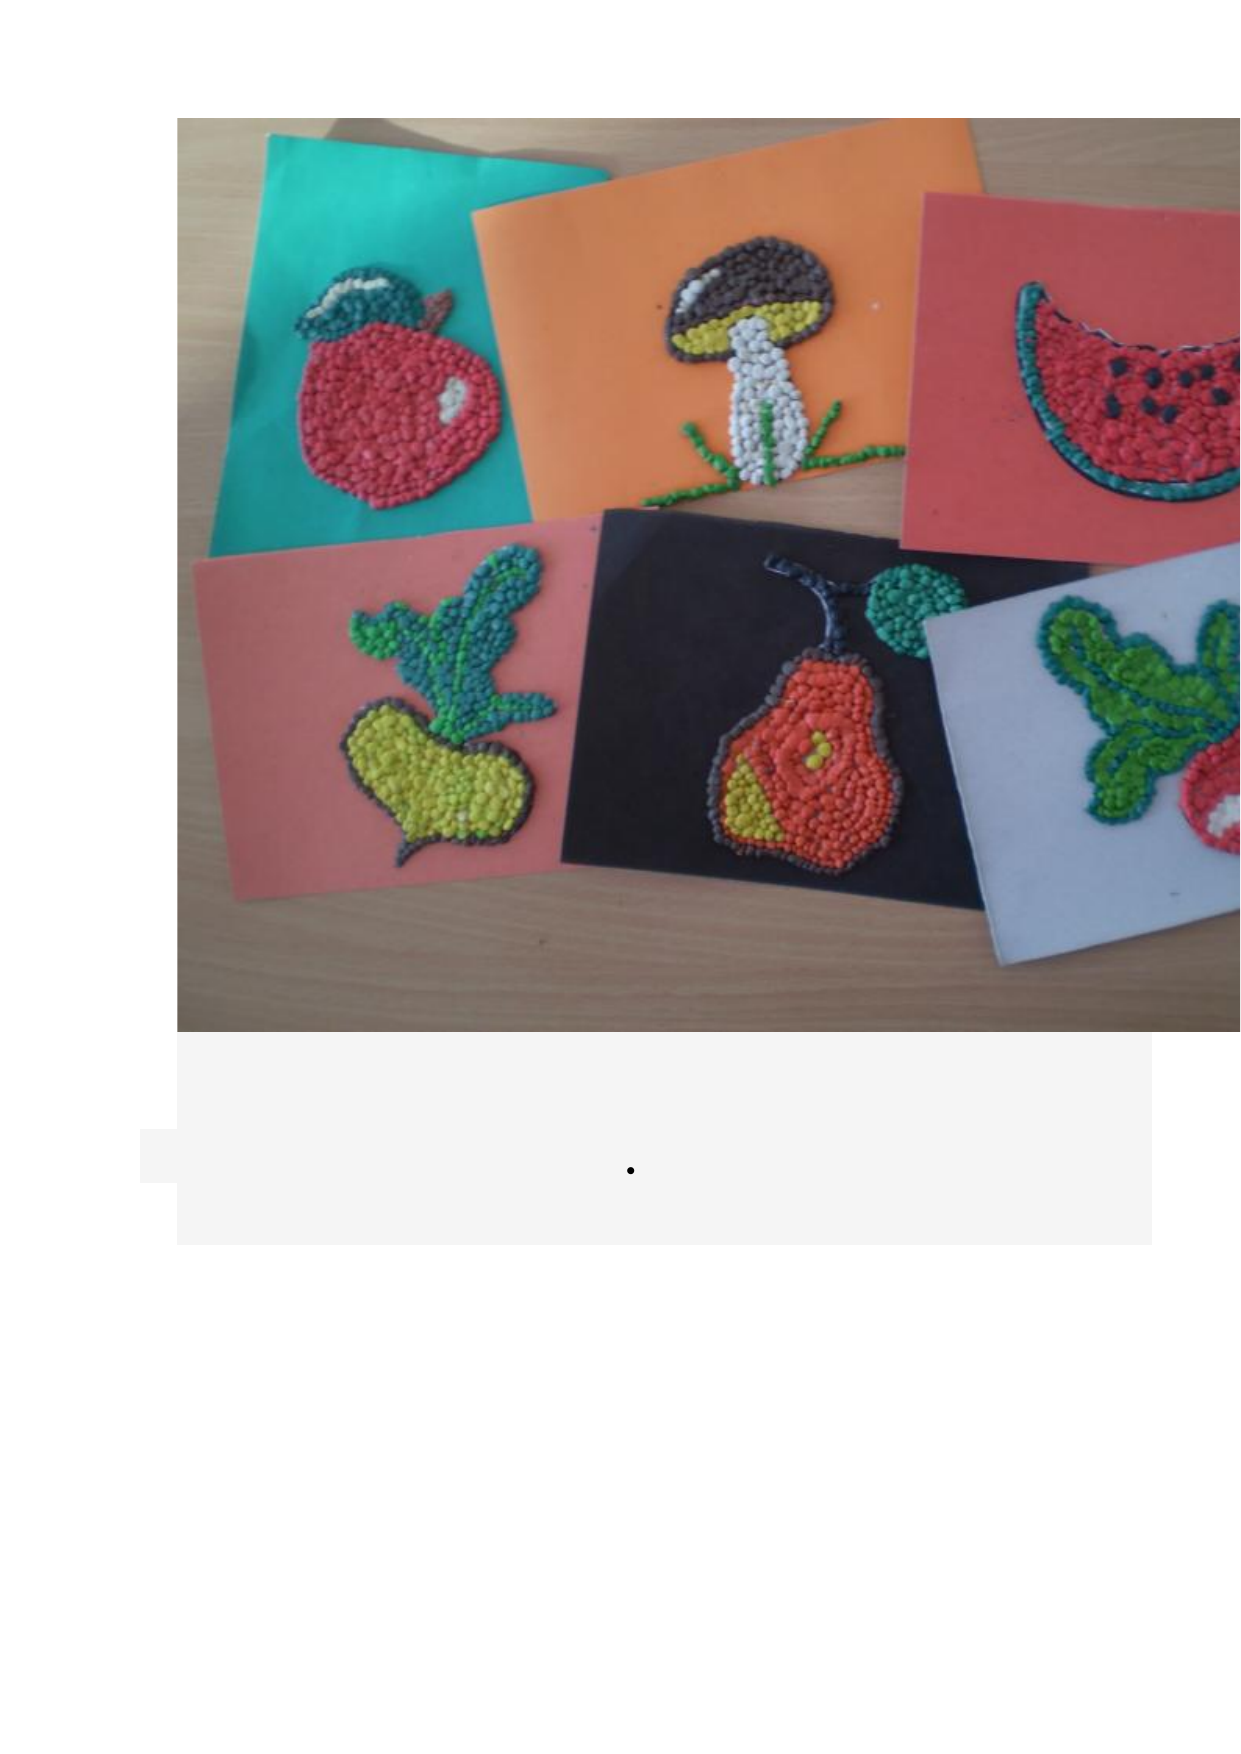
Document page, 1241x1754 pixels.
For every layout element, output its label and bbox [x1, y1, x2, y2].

picture [177, 118, 1241, 1032]
